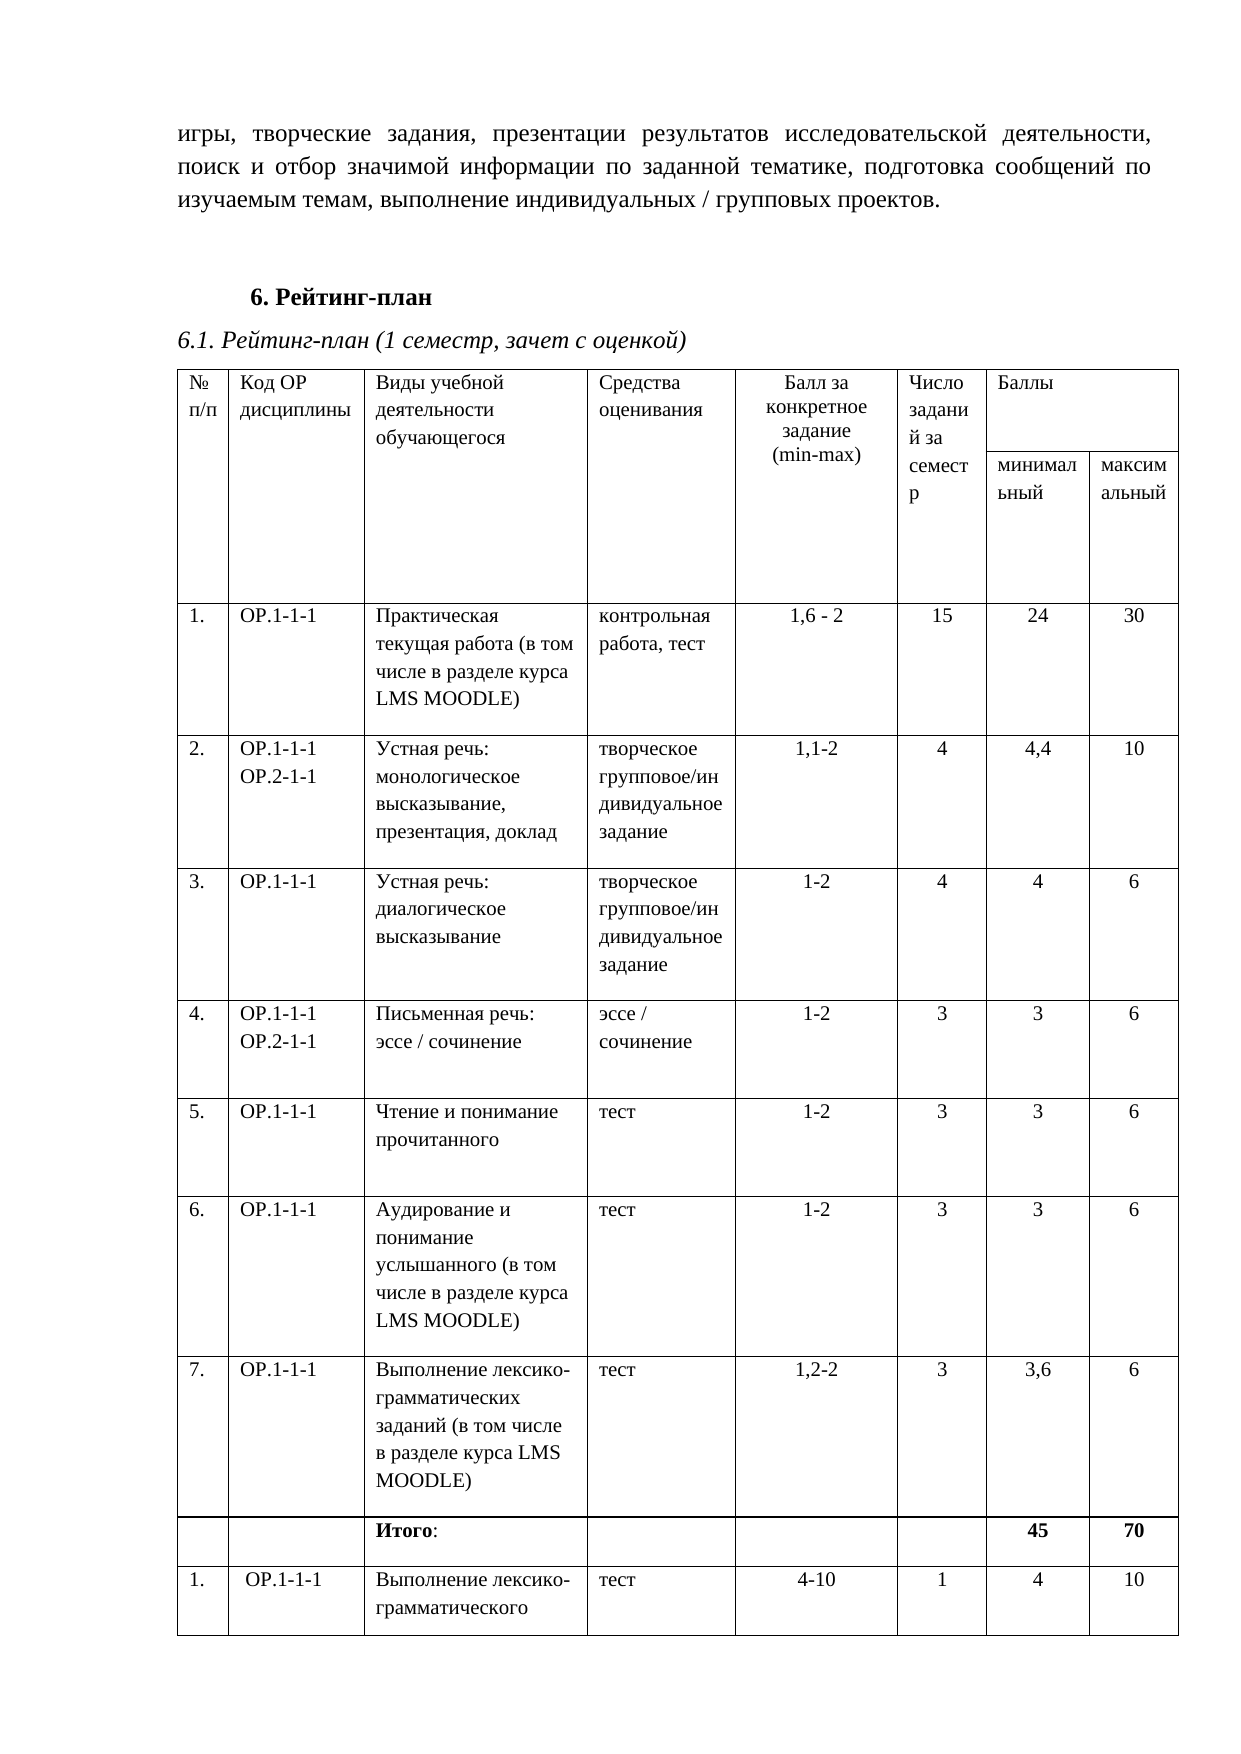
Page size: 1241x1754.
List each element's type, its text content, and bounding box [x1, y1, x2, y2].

table_header Число заданий за семестр [898, 370, 986, 602]
table_cell 1. [178, 1567, 228, 1635]
text 6.1. Рейтинг-план (1 семестр, зачет с оценкой) [177, 326, 1152, 354]
table_cell 1-2 [736, 1099, 897, 1196]
table_cell 4 [987, 1567, 1089, 1635]
text 6. Рейтинг-план [177, 282, 1152, 311]
table_cell Практическая текущая работа (в том числе в разделе курса LMS MOODLE) [365, 604, 587, 735]
table_cell ОР.1-1-1 [229, 604, 364, 735]
table_cell Чтение и понимание прочитанного [365, 1099, 587, 1196]
table_header № п/п [178, 370, 228, 602]
table_cell 6 [1090, 1099, 1178, 1196]
table_cell [229, 1518, 364, 1566]
table_cell эссе / сочинение [588, 1001, 735, 1098]
table_cell 4. [178, 1001, 228, 1098]
table_cell ОР.1-1-1 [229, 1197, 364, 1356]
table_cell Письменная речь: эссе / сочинение [365, 1001, 587, 1098]
table_cell 4 [987, 869, 1089, 1000]
table_header Балл за конкретное задание (min-max) [736, 370, 897, 602]
table_cell 6 [1090, 1001, 1178, 1098]
table_cell 3 [987, 1099, 1089, 1196]
table_cell Аудирование и понимание услышанного (в том числе в разделе курса LMS MOODLE) [365, 1197, 587, 1356]
table_cell 6 [1090, 1357, 1178, 1516]
table_cell творческое групповое/индивидуальное задание [588, 736, 735, 868]
table_cell 7. [178, 1357, 228, 1516]
table_cell 1-2 [736, 1197, 897, 1356]
table_cell 3 [987, 1001, 1089, 1098]
table_cell ОР.1-1-1 [229, 1357, 364, 1516]
table_cell максимальный [1090, 452, 1178, 602]
table_header Средства оценивания [588, 370, 735, 602]
table_cell 70 [1090, 1518, 1178, 1566]
table_cell 3,6 [987, 1357, 1089, 1516]
table_cell 45 [987, 1518, 1089, 1566]
table_cell 3. [178, 869, 228, 1000]
table_cell Выполнение лексико-грамматических заданий (в том числе в разделе курса LMS MOODLE) [365, 1357, 587, 1516]
table_header Баллы [987, 370, 1178, 451]
table_cell ОР.1-1-1 [229, 869, 364, 1000]
table_cell 24 [987, 604, 1089, 735]
table_cell 1,6 - 2 [736, 604, 897, 735]
table_cell ОР.1-1-1 ОР.2-1-1 [229, 1001, 364, 1098]
table_cell Устная речь: монологическое высказывание, презентация, доклад [365, 736, 587, 868]
table_cell 4 [898, 869, 986, 1000]
table_cell тест [588, 1099, 735, 1196]
table_cell ОР.1-1-1 [229, 1099, 364, 1196]
table_cell [736, 1518, 897, 1566]
table_cell 3 [987, 1197, 1089, 1356]
table_cell 30 [1090, 604, 1178, 735]
table_cell 6. [178, 1197, 228, 1356]
table_cell [588, 1518, 735, 1566]
table_cell 10 [1090, 1567, 1178, 1635]
table_header Виды учебной деятельности обучающегося [365, 370, 587, 602]
table_cell 5. [178, 1099, 228, 1196]
table_cell 4 [898, 736, 986, 868]
table_header Код ОР дисциплины [229, 370, 364, 602]
table_cell минимальный [987, 452, 1089, 602]
table_cell 1 [898, 1567, 986, 1635]
table_cell творческое групповое/индивидуальное задание [588, 869, 735, 1000]
table_cell тест [588, 1197, 735, 1356]
table_cell Итого: [365, 1518, 587, 1566]
table_cell 1,2-2 [736, 1357, 897, 1516]
table_cell 3 [898, 1099, 986, 1196]
table_cell 3 [898, 1357, 986, 1516]
table_cell 4,4 [987, 736, 1089, 868]
table_cell ОР.1-1-1 ОР.2-1-1 [229, 736, 364, 868]
table_cell 10 [1090, 736, 1178, 868]
table_cell тест [588, 1567, 735, 1635]
table_cell 1,1-2 [736, 736, 897, 868]
table_cell 15 [898, 604, 986, 735]
table_cell 6 [1090, 1197, 1178, 1356]
table_cell 1-2 [736, 869, 897, 1000]
table_cell ОР.1-1-1 ОР.2-1-1 [229, 1567, 364, 1635]
table_cell 3 [898, 1197, 986, 1356]
table_cell 2. [178, 736, 228, 868]
table_cell контрольная работа, тест [588, 604, 735, 735]
table_cell [898, 1518, 986, 1566]
table_cell 1. [178, 604, 228, 735]
table_cell 6 [1090, 869, 1178, 1000]
table_cell Устная речь: диалогическое высказывание [365, 869, 587, 1000]
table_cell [365, 1567, 587, 1635]
table_cell [178, 1518, 228, 1566]
table_cell 1-2 [736, 1001, 897, 1098]
table_cell 3 [898, 1001, 986, 1098]
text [177, 118, 1152, 213]
table_cell 4-10 [736, 1567, 897, 1635]
table_cell тест [588, 1357, 735, 1516]
